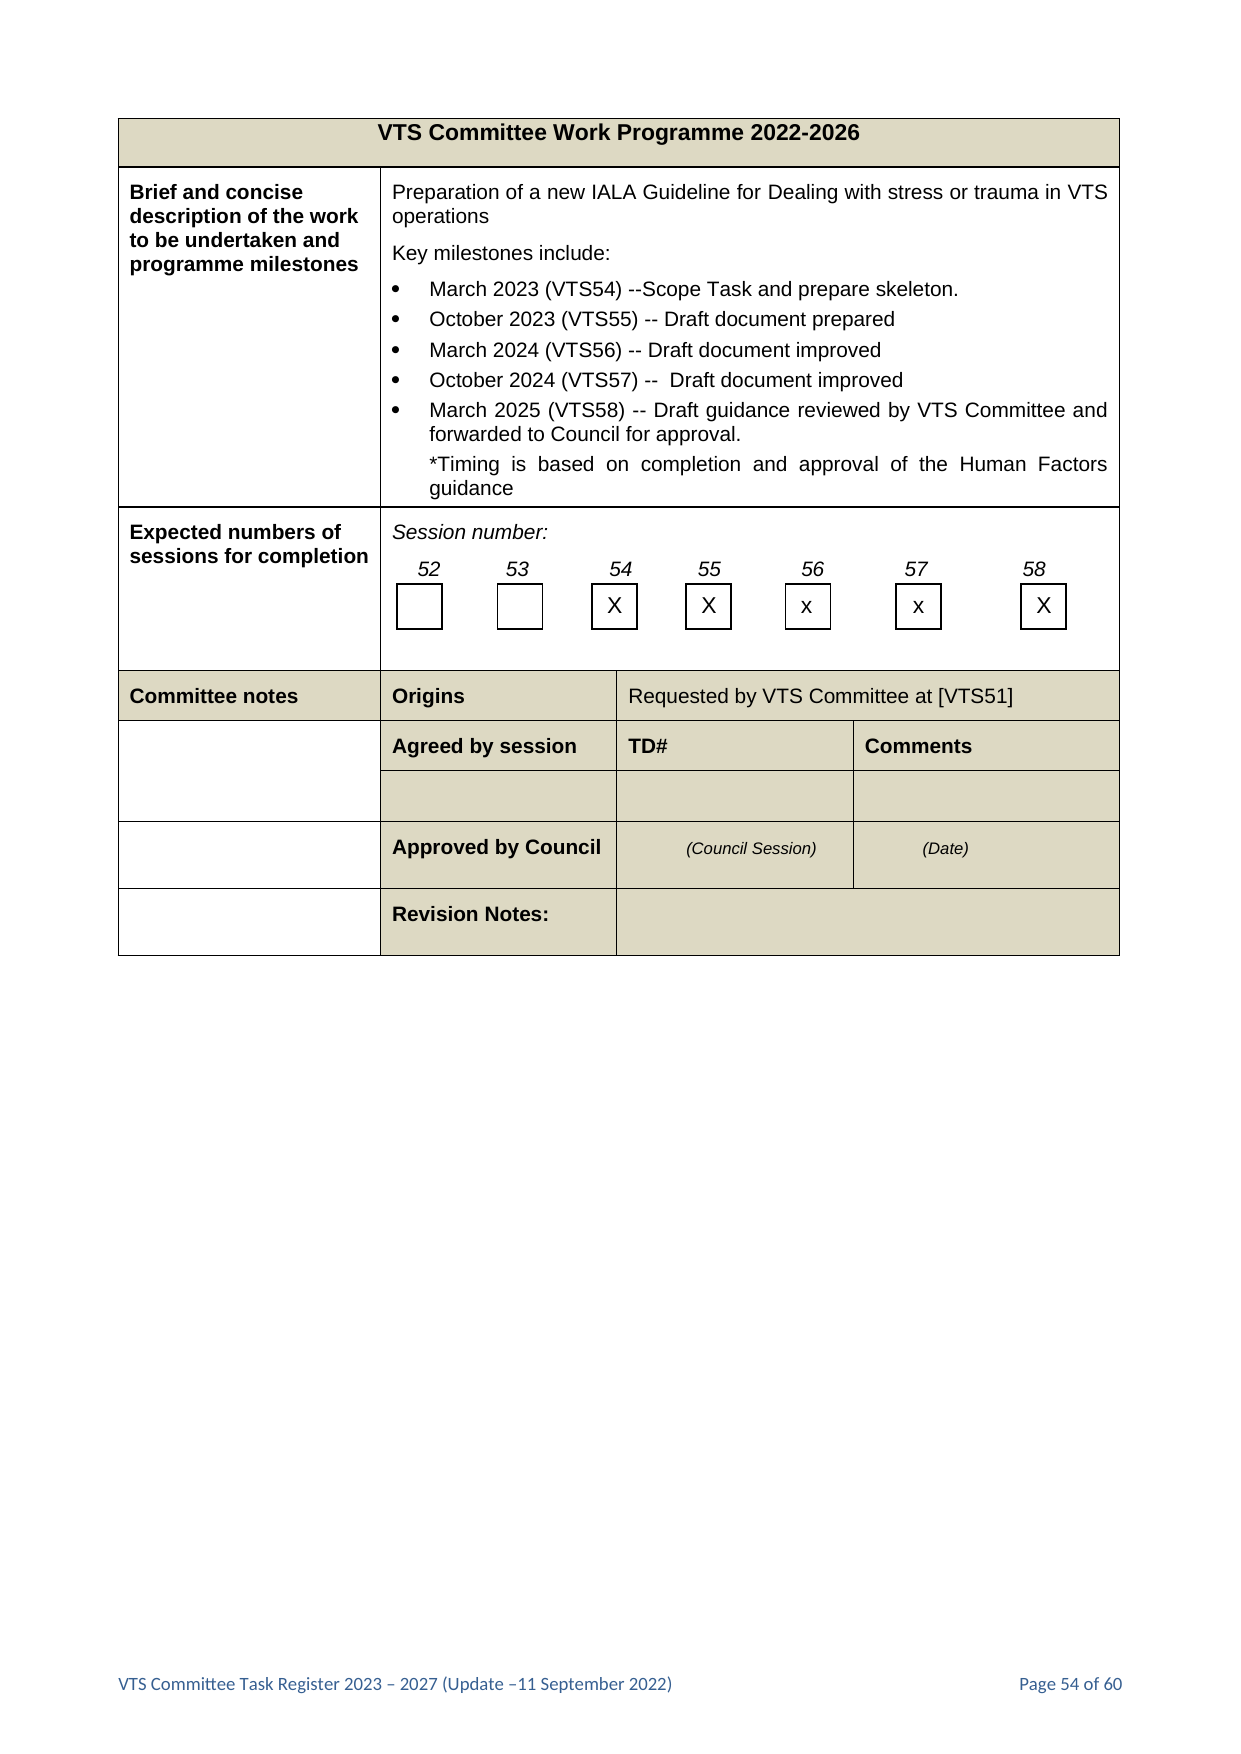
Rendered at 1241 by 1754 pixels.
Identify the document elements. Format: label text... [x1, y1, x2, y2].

table_cell Preparation of a new IALA Guideline for Dealing with stress or trauma in VTS operations Key milestones include: March 2023 (VTS54) --Scope Task and prepare skeleton. October 2023 (VTS55) -- Draft document prepared March 2024 (VTS56) -- Draft document improved October 2024 (VTS57) -- Draft document improved March 2025 (VTS58) -- Draft guidance reviewed by VTS Committee and forwarded to Council for approval. *Timing is based on completion and approval of the Human Factors guidance [381, 168, 1119, 506]
table_header VTS Committee Work Programme 2022-2026 [119, 119, 1119, 166]
table_cell [854, 771, 1119, 821]
table_cell Revision Notes: [381, 889, 616, 955]
table_cell Session number: 52 53 54 55 56 57 58 [381, 508, 1119, 670]
table_cell [119, 721, 380, 821]
table_cell Committee notes [119, 671, 380, 720]
table_cell [617, 889, 1119, 955]
table_cell Comments [854, 721, 1119, 770]
table_cell (Date) [854, 822, 1119, 888]
table_cell (Council Session) [617, 822, 853, 888]
table_cell [617, 771, 853, 821]
table_cell Expected numbers of sessions for completion [119, 508, 380, 670]
table_cell Origins [381, 671, 616, 720]
table_cell [119, 889, 380, 955]
table_cell Agreed by session [381, 721, 616, 770]
table_cell TD# [617, 721, 853, 770]
table_cell [381, 771, 616, 821]
table_cell [119, 822, 380, 888]
table_cell Approved by Council [381, 822, 616, 888]
table_cell Brief and concise description of the work to be undertaken and programme milestones [119, 168, 380, 506]
table_cell Requested by VTS Committee at [VTS51] [617, 671, 1119, 720]
